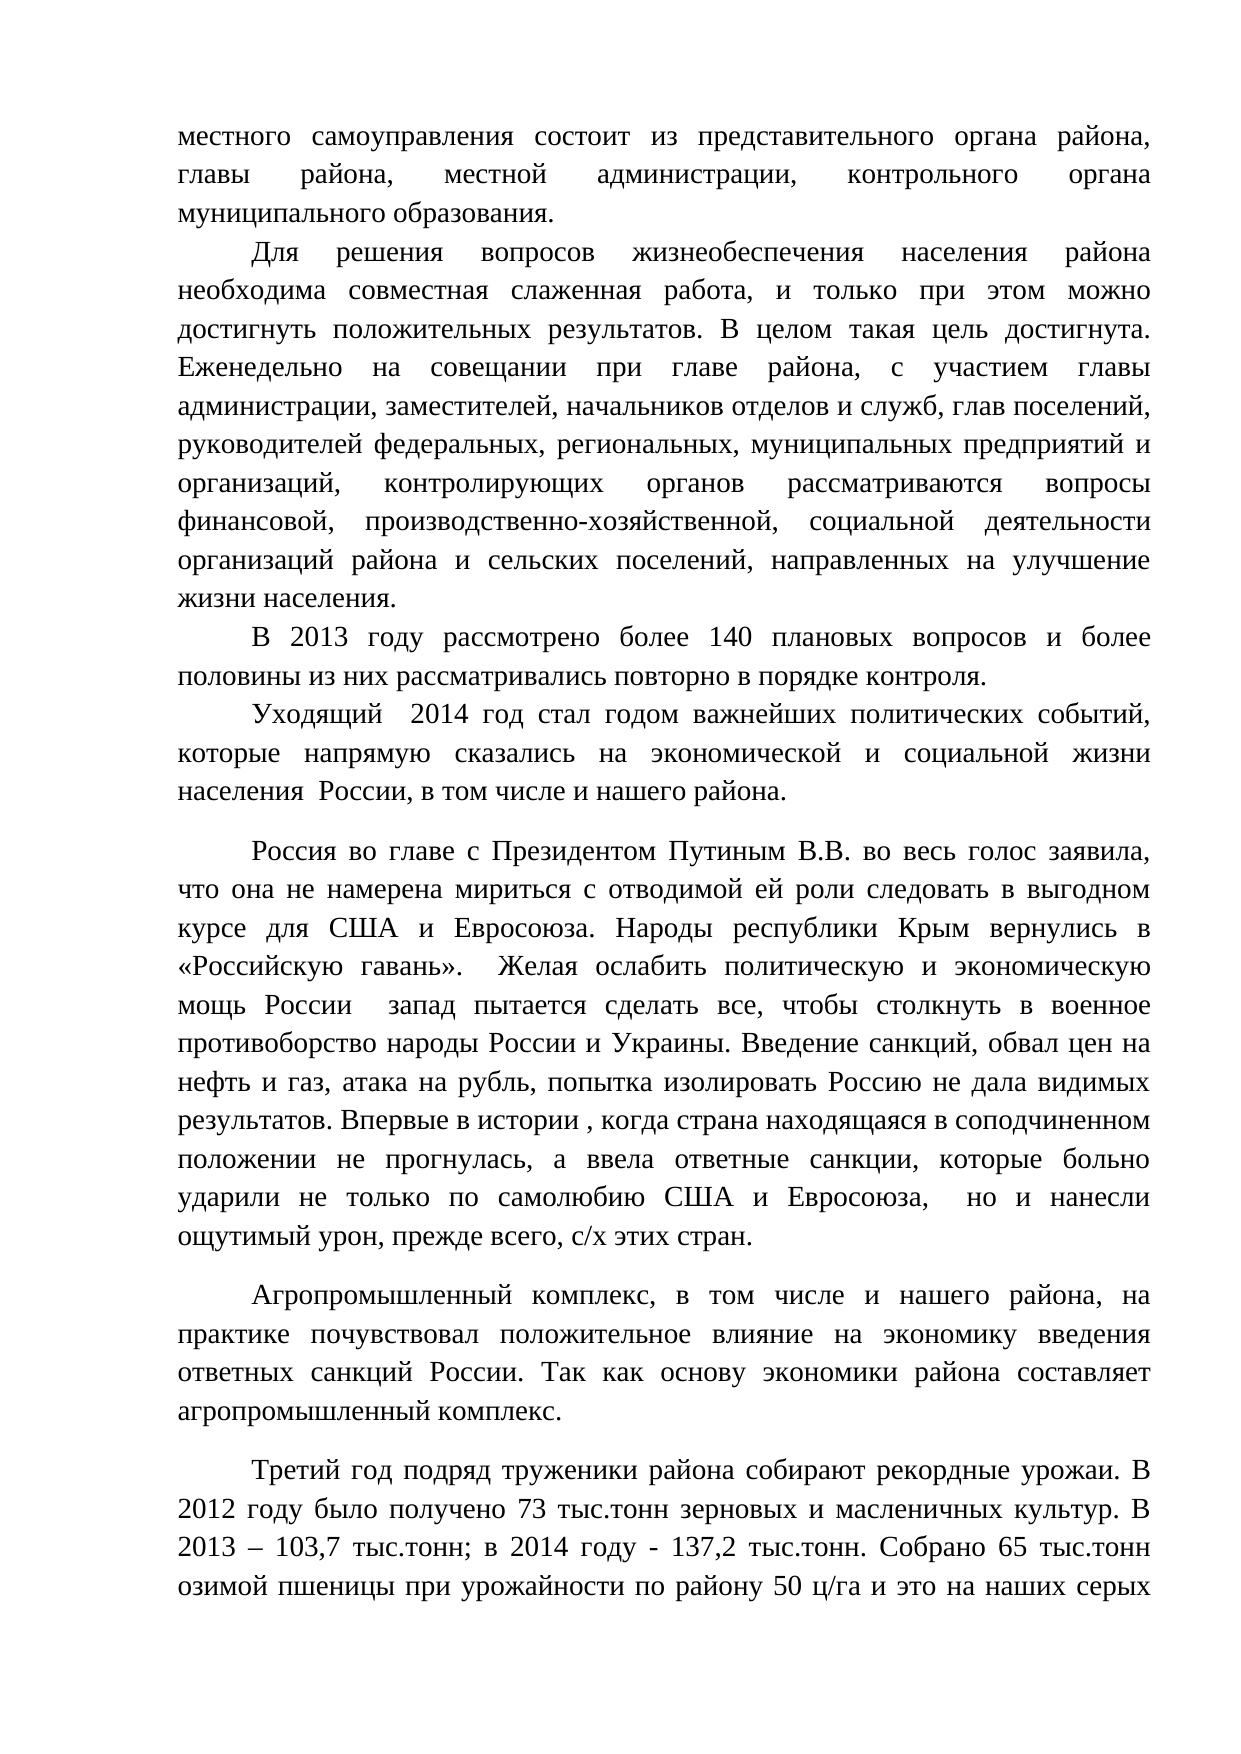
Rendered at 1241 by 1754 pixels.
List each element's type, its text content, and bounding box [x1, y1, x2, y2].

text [177, 118, 1152, 229]
text Для решения вопросов жизнеобеспечения населения района необходима совместная слаженная работа, и только при этом можно достигнуть положительных результатов. В целом такая цель достигнута. Еженедельно на совещании при главе района, с участием главы администрации, заместителей, начальников отделов и служб, глав поселений, руководителей федеральных, региональных, муниципальных предприятий и организаций, контролирующих органов рассматриваются вопросы финансовой, производственно-хозяйственной, социальной деятельности организаций района и сельских поселений, направленных на улучшение жизни населения. [177, 234, 1152, 614]
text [177, 1452, 1152, 1602]
text Россия во главе с Президентом Путиным В.В. во весь голос заявила, что она не намерена мириться с отводимой ей роли следовать в выгодном курсе для США и Евросоюза. Народы республики Крым вернулись в «Российскую гавань». Желая ослабить политическую и экономическую мощь России запад пытается сделать все, чтобы столкнуть в военное противоборство народы России и Украины. Введение санкций, обвал цен на нефть и газ, атака на рубль, попытка изолировать Россию не дала видимых результатов. Впервые в истории , когда страна находящаяся в соподчиненном положении не прогнулась, а ввела ответные санкции, которые больно ударили не только по самолюбию США и Евросоюза, но и нанесли ощутимый урон, прежде всего, с/х этих стран. [177, 833, 1152, 1252]
text Агропромышленный комплекс, в том числе и нашего района, на практике почувствовал положительное влияние на экономику введения ответных санкций России. Так как основу экономики района составляет агропромышленный комплекс. [177, 1277, 1152, 1427]
text В 2013 году рассмотрено более 140 плановых вопросов и более половины из них рассматривались повторно в порядке контроля. [177, 619, 1152, 691]
text Уходящий 2014 год стал годом важнейших политических событий, которые напрямую сказались на экономической и социальной жизни населения России, в том числе и нашего района. [177, 696, 1152, 807]
